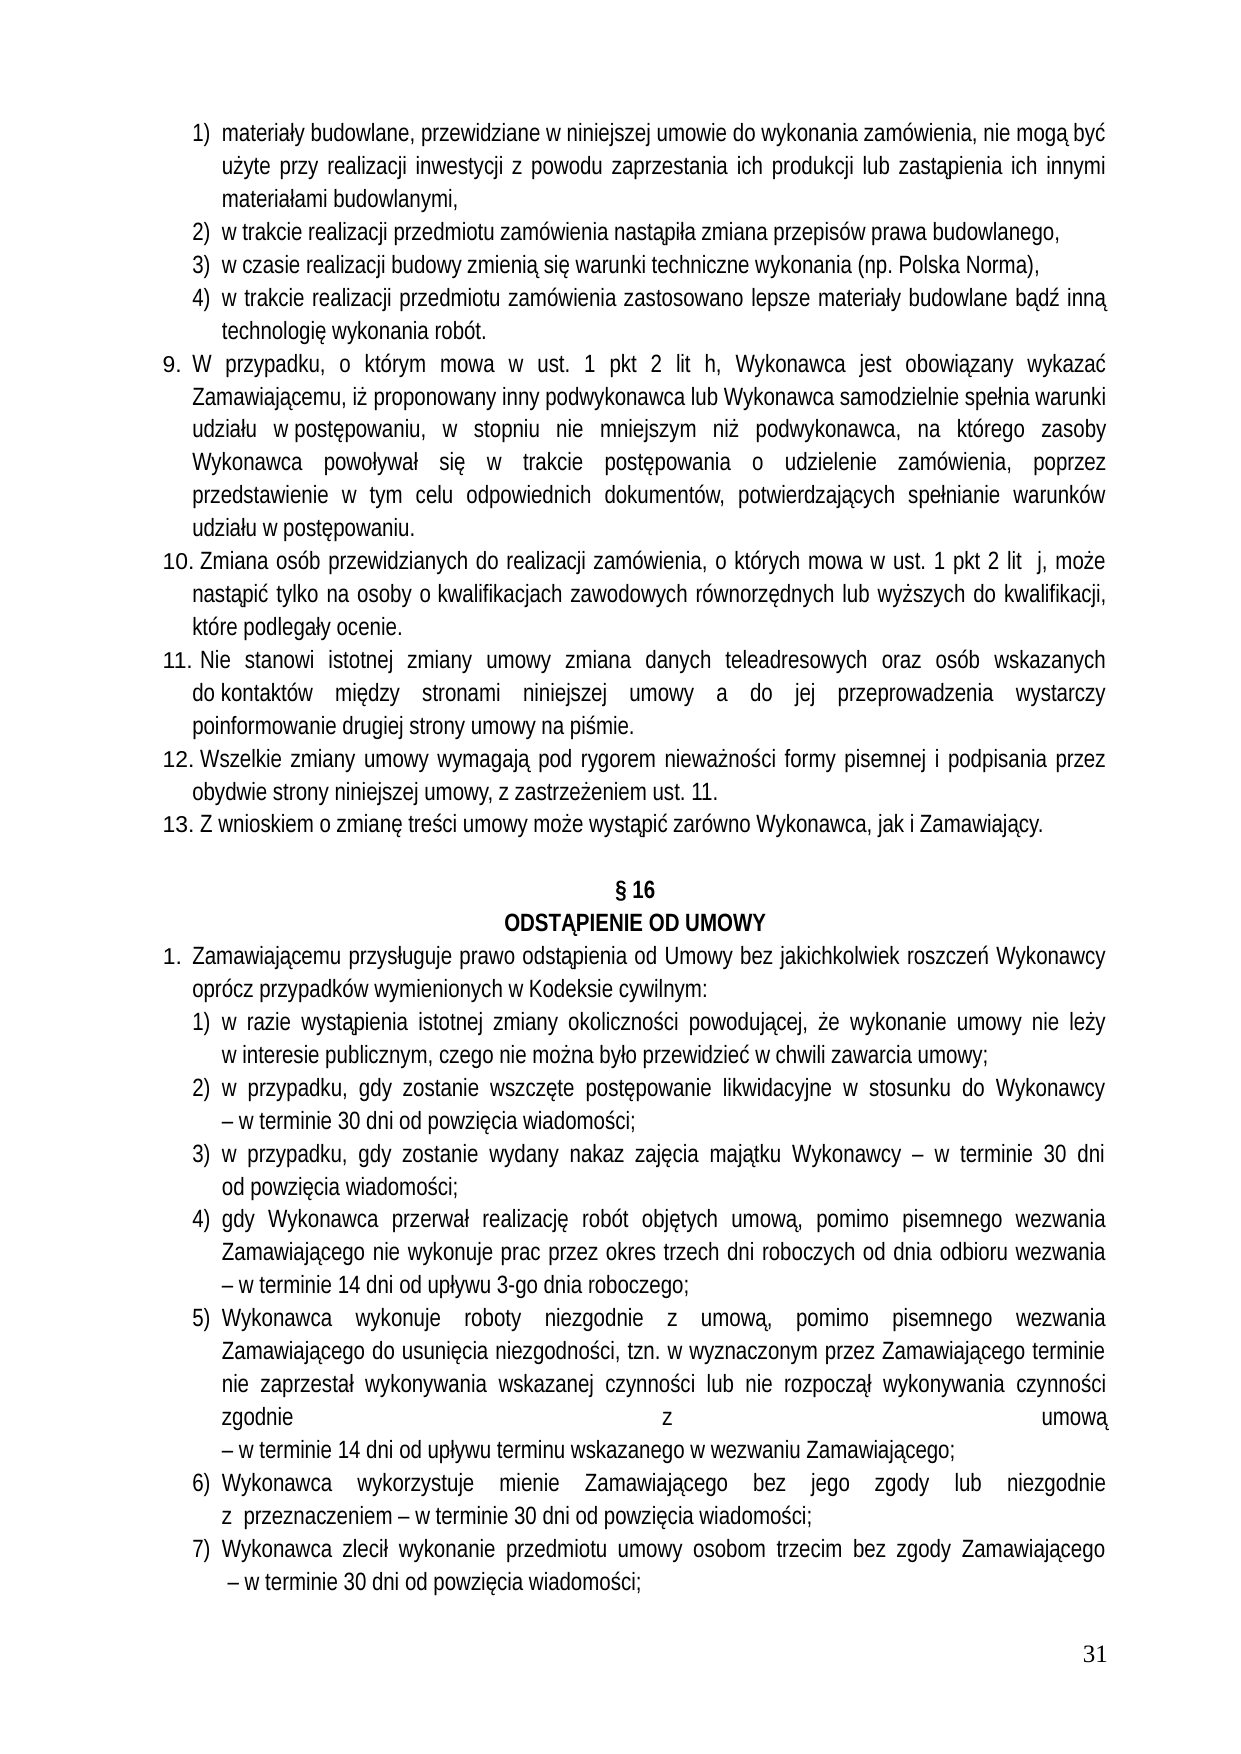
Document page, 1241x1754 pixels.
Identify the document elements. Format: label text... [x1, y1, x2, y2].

list Z wnioskiem o zmianę treści umowy może wystąpić zarówno Wykonawca, jak i Zamawiający. [162, 809, 1107, 838]
list Wszelkie zmiany umowy wymagają pod rygorem nieważności formy pisemnej i podpisania przez obydwie strony niniejszej umowy, z zastrzeżeniem ust. 11. [162, 743, 1107, 805]
list Wykonawca zlecił wykonanie przedmiotu umowy osobom trzecim bez zgody Zamawiającego – w terminie 30 dni od powzięcia wiadomości; [192, 1533, 1107, 1595]
text § 16 [162, 875, 1107, 904]
list Zamawiającemu przysługuje prawo odstąpienia od Umowy bez jakichkolwiek roszczeń Wykonawcy oprócz przypadków wymienionych w Kodeksie cywilnym: [163, 941, 1107, 1003]
text ODSTĄPIENIE OD UMOWY [162, 908, 1107, 937]
list gdy Wykonawca przerwał realizację robót objętych umową, pomimo pisemnego wezwania Zamawiającego nie wykonuje prac przez okres trzech dni roboczych od dnia odbioru wezwania – w terminie 14 dni od upływu 3-go dnia roboczego; [192, 1204, 1107, 1299]
list Nie stanowi istotnej zmiany umowy zmiana danych teleadresowych oraz osób wskazanych do kontaktów między stronami niniejszej umowy a do jej przeprowadzenia wystarczy poinformowanie drugiej strony umowy na piśmie. [162, 645, 1107, 739]
list W przypadku, o którym mowa w ust. 1 pkt 2 lit h, Wykonawca jest obowiązany wykazać Zamawiającemu, iż proponowany inny podwykonawca lub Wykonawca samodzielnie spełnia warunki udziału w postępowaniu, w stopniu nie mniejszym niż podwykonawca, na którego zasoby Wykonawca powoływał się w trakcie postępowania o udzielenie zamówienia, poprzez przedstawienie w tym celu odpowiednich dokumentów, potwierdzających spełnianie warunków udziału w postępowaniu. [162, 348, 1107, 542]
list w przypadku, gdy zostanie wszczęte postępowanie likwidacyjne w stosunku do Wykonawcy – w terminie 30 dni od powzięcia wiadomości; [192, 1073, 1107, 1134]
list w trakcie realizacji przedmiotu zamówienia nastąpiła zmiana przepisów prawa budowlanego, [192, 217, 1107, 246]
list w razie wystąpienia istotnej zmiany okoliczności powodującej, że wykonanie umowy nie leży w interesie publicznym, czego nie można było przewidzieć w chwili zawarcia umowy; [192, 1007, 1107, 1068]
list Zmiana osób przewidzianych do realizacji zamówienia, o których mowa w ust. 1 pkt 2 lit j, może nastąpić tylko na osoby o kwalifikacjach zawodowych równorzędnych lub wyższych do kwalifikacji, które podlegały ocenie. [162, 546, 1107, 641]
list Wykonawca wykorzystuje mienie Zamawiającego bez jego zgody lub niezgodnie z przeznaczeniem – w terminie 30 dni od powzięcia wiadomości; [192, 1468, 1107, 1529]
list materiały budowlane, przewidziane w niniejszej umowie do wykonania zamówienia, nie mogą być użyte przy realizacji inwestycji z powodu zaprzestania ich produkcji lub zastąpienia ich innymi materiałami budowlanymi, [192, 118, 1107, 213]
list w trakcie realizacji przedmiotu zamówienia zastosowano lepsze materiały budowlane bądź inną technologię wykonania robót. [192, 283, 1107, 344]
list w czasie realizacji budowy zmienią się warunki techniczne wykonania (np. Polska Norma), [192, 250, 1107, 278]
list w przypadku, gdy zostanie wydany nakaz zajęcia majątku Wykonawcy – w terminie 30 dni od powzięcia wiadomości; [192, 1138, 1107, 1200]
list Wykonawca wykonuje roboty niezgodnie z umową, pomimo pisemnego wezwania Zamawiającego do usunięcia niezgodności, tzn. w wyznaczonym przez Zamawiającego terminie nie zaprzestał wykonywania wskazanej czynności lub nie rozpoczął wykonywania czynności zgodnie z umową – w terminie 14 dni od upływu terminu wskazanego w wezwaniu Zamawiającego; [192, 1303, 1107, 1463]
